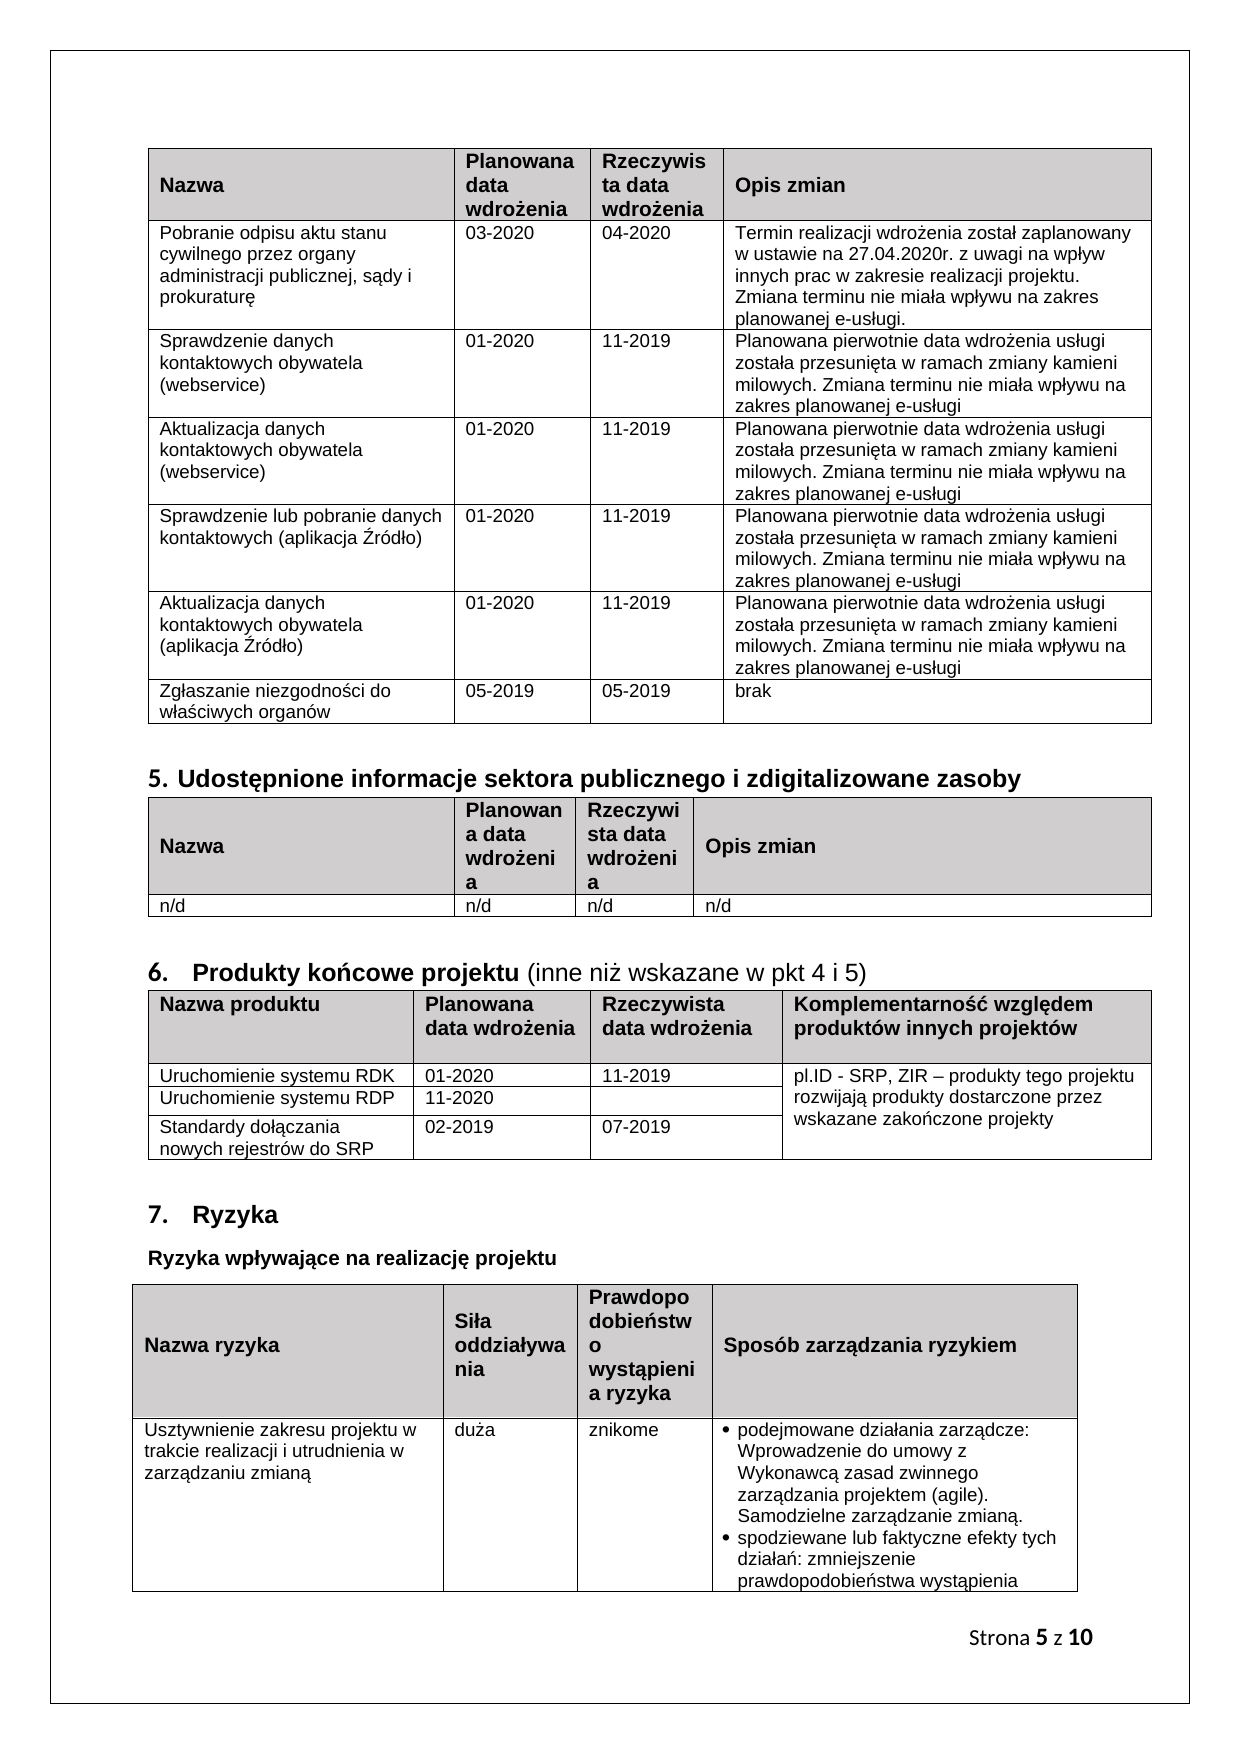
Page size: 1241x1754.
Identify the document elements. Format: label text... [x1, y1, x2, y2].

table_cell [133, 1419, 443, 1591]
table_cell brak [724, 680, 1151, 723]
table_header Nazwa produktu [149, 991, 413, 1063]
table_cell Uruchomienie systemu RDK [149, 1064, 413, 1086]
table_cell pl.ID - SRP, ZIR – produkty tego projektu rozwijają produkty dostarczone przez wskazane zakończone projekty [783, 1064, 1151, 1159]
table_header Planowana data wdrożenia [414, 991, 590, 1063]
table_cell 05-2019 [455, 680, 590, 723]
table_cell Sprawdzenie lub pobranie danych kontaktowych (aplikacja Źródło) [149, 505, 454, 591]
table_cell n/d [455, 895, 575, 916]
table_cell 01-2020 [414, 1064, 590, 1086]
table_header Sposób zarządzania ryzykiem [713, 1285, 1077, 1417]
table_header Komplementarność względem produktów innych projektów [783, 991, 1151, 1063]
table_header Rzeczywista data wdrożenia [576, 798, 693, 894]
table_header Planowana data wdrożenia [455, 149, 590, 220]
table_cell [713, 1419, 1077, 1591]
table_cell Uruchomienie systemu RDP [149, 1087, 413, 1115]
subtitle Udostępnione informacje sektora publicznego i zdigitalizowane zasoby [148, 761, 1093, 794]
table_cell 11-2019 [591, 330, 723, 417]
table_header Rzeczywista data wdrożenia [591, 149, 723, 220]
table_cell n/d [576, 895, 693, 916]
table_cell Aktualizacja danych kontaktowych obywatela (aplikacja Źródło) [149, 592, 454, 678]
table_cell 11-2019 [591, 592, 723, 678]
table_cell Sprawdzenie danych kontaktowych obywatela (webservice) [149, 330, 454, 417]
table_cell 03-2020 [455, 221, 590, 329]
table_header Nazwa [149, 149, 454, 220]
table_header Prawdopodobieństwo wystąpienia ryzyka [578, 1285, 712, 1417]
text Ryzyka wpływające na realizację projektu [148, 1246, 1093, 1270]
table_cell 05-2019 [591, 680, 723, 723]
list Ryzyka [148, 1198, 1093, 1231]
table_cell 02-2019 [414, 1116, 590, 1159]
table_header Rzeczywista data wdrożenia [591, 991, 782, 1063]
table_cell Termin realizacji wdrożenia został zaplanowany w ustawie na 27.04.2020r. z uwagi na wpływ innych prac w zakresie realizacji projektu. Zmiana terminu nie miała wpływu na zakres planowanej e-usługi. [724, 221, 1151, 329]
table_header Opis zmian [724, 149, 1151, 220]
table_cell 01-2020 [455, 418, 590, 504]
table_cell 11-2019 [591, 418, 723, 504]
table_cell duża [444, 1419, 577, 1591]
table_cell 11-2019 [591, 505, 723, 591]
table_cell [591, 1087, 782, 1115]
table_cell Aktualizacja danych kontaktowych obywatela (webservice) [149, 418, 454, 504]
table_header Siła oddziaływania [444, 1285, 577, 1417]
table_header Opis zmian [694, 798, 1151, 894]
table_cell Zgłaszanie niezgodności do właściwych organów [149, 680, 454, 723]
table_cell n/d [149, 895, 454, 916]
table_cell 04-2020 [591, 221, 723, 329]
table_header Nazwa ryzyka [133, 1285, 443, 1417]
table_cell znikome [578, 1419, 712, 1591]
table_cell 07-2019 [591, 1116, 782, 1159]
table_cell 01-2020 [455, 592, 590, 678]
table_header Nazwa [149, 798, 454, 894]
subtitle Produkty końcowe projektu (inne niż wskazane w pkt 4 i 5) [148, 955, 1093, 988]
table_cell 11-2020 [414, 1087, 590, 1115]
table_header Planowana data wdrożenia [455, 798, 575, 894]
table_cell Standardy dołączania nowych rejestrów do SRP [149, 1116, 413, 1159]
table_cell n/d [694, 895, 1151, 916]
table_cell 01-2020 [455, 330, 590, 417]
table_cell 11-2019 [591, 1064, 782, 1086]
table_cell 01-2020 [455, 505, 590, 591]
table_cell Pobranie odpisu aktu stanu cywilnego przez organy administracji publicznej, sądy i prokuraturę [149, 221, 454, 329]
